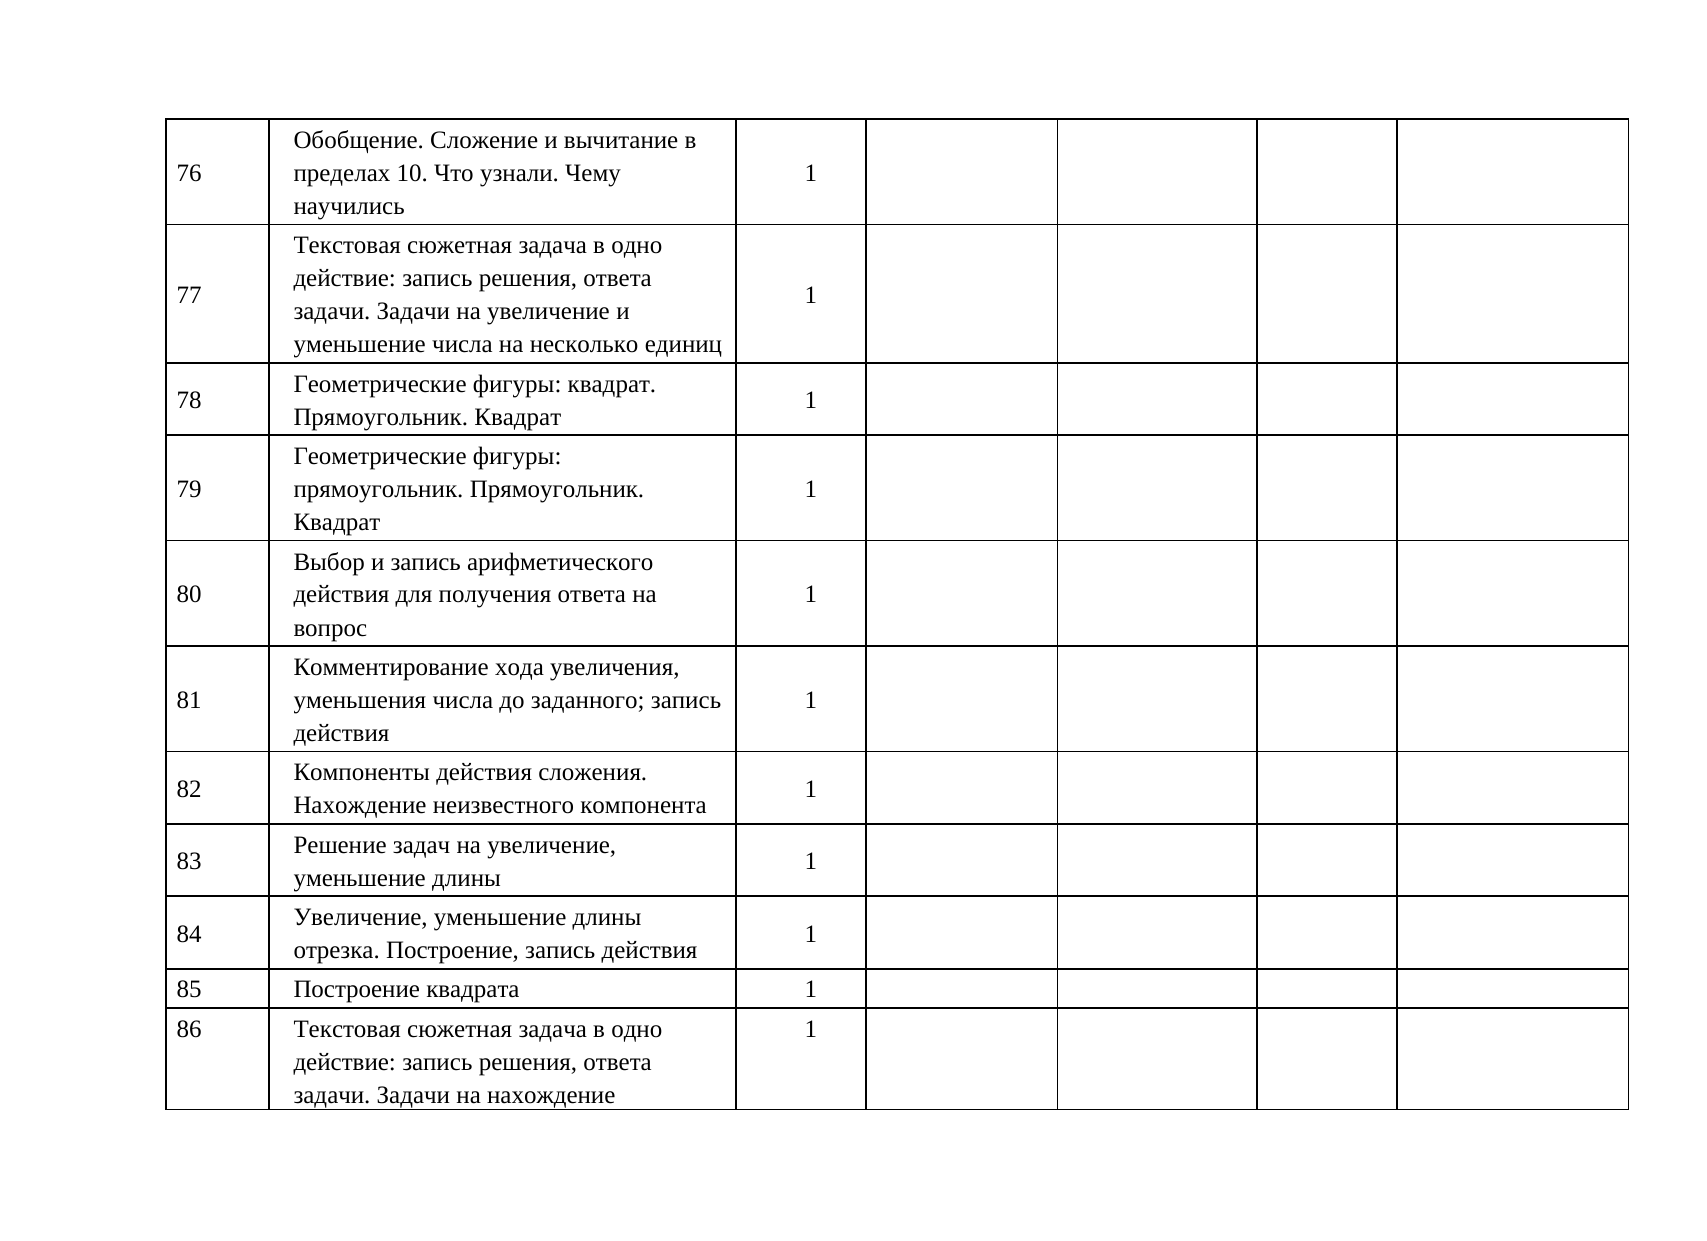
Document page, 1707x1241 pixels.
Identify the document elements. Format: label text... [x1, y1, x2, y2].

table_cell [1398, 970, 1628, 1007]
table_cell Решение задач на увеличение, уменьшение длины [270, 825, 735, 895]
table_cell 80 [167, 541, 268, 645]
table_cell [1258, 364, 1396, 434]
table_cell 78 [167, 364, 268, 434]
table_cell [1058, 541, 1256, 645]
table_cell [1258, 970, 1396, 1007]
table_cell [1258, 752, 1396, 823]
table_cell [1058, 647, 1256, 751]
table_cell 79 [167, 436, 268, 540]
table_cell [867, 897, 1057, 968]
table_cell Компоненты действия сложения. Нахождение неизвестного компонента [270, 752, 735, 823]
table_cell [1058, 970, 1256, 1007]
table_cell 77 [167, 225, 268, 362]
table_cell 1 [737, 897, 865, 968]
table_cell [867, 825, 1057, 895]
table_cell [1398, 541, 1628, 645]
table_cell 1 [737, 970, 865, 1007]
table_cell [1398, 436, 1628, 540]
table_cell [270, 1009, 735, 1109]
table_cell [1398, 225, 1628, 362]
table_cell [1258, 647, 1396, 751]
table_cell [1058, 120, 1256, 223]
table_cell Выбор и запись арифметического действия для получения ответа на вопрос [270, 541, 735, 645]
table_cell [867, 970, 1057, 1007]
table_cell 82 [167, 752, 268, 823]
table_cell Геометрические фигуры: квадрат. Прямоугольник. Квадрат [270, 364, 735, 434]
table_cell [1258, 897, 1396, 968]
table_cell [1398, 897, 1628, 968]
table_cell 81 [167, 647, 268, 751]
table_cell [1058, 436, 1256, 540]
table_cell 1 [737, 541, 865, 645]
table_cell [867, 541, 1057, 645]
table_cell 1 [737, 120, 865, 223]
table_cell [1398, 120, 1628, 223]
table_cell [1258, 436, 1396, 540]
table_cell 85 [167, 970, 268, 1007]
table_cell [867, 752, 1057, 823]
table_cell 1 [737, 436, 865, 540]
table_cell Увеличение, уменьшение длины отрезка. Построение, запись действия [270, 897, 735, 968]
table_cell [1058, 1009, 1256, 1109]
table_cell [867, 647, 1057, 751]
table_cell [867, 1009, 1057, 1109]
table_cell 1 [737, 364, 865, 434]
table_cell [1058, 897, 1256, 968]
table_cell 1 [737, 225, 865, 362]
table_cell Обобщение. Сложение и вычитание в пределах 10. Что узнали. Чему научились [270, 120, 735, 223]
table_cell [1398, 647, 1628, 751]
table_cell [1398, 364, 1628, 434]
table_cell [1398, 1009, 1628, 1109]
table_cell 1 [737, 825, 865, 895]
table_cell [1258, 1009, 1396, 1109]
table_cell 84 [167, 897, 268, 968]
table_cell 76 [167, 120, 268, 223]
table_cell [867, 364, 1057, 434]
table_cell 83 [167, 825, 268, 895]
table_cell [1058, 225, 1256, 362]
table_cell [1258, 120, 1396, 223]
table_cell 1 [737, 752, 865, 823]
table_cell Геометрические фигуры: прямоугольник. Прямоугольник. Квадрат [270, 436, 735, 540]
table_cell 1 [737, 1009, 865, 1109]
table_cell [867, 225, 1057, 362]
table_cell Построение квадрата [270, 970, 735, 1007]
table_cell Текстовая сюжетная задача в одно действие: запись решения, ответа задачи. Задачи на увеличение и уменьшение числа на несколько единиц [270, 225, 735, 362]
table_cell [1058, 364, 1256, 434]
table_cell [1058, 825, 1256, 895]
table_cell [1258, 825, 1396, 895]
table_cell [1398, 752, 1628, 823]
table_cell [867, 436, 1057, 540]
table_cell [867, 120, 1057, 223]
table_cell [1258, 541, 1396, 645]
table_cell 1 [737, 647, 865, 751]
table_cell 86 [167, 1009, 268, 1109]
table_cell [1058, 752, 1256, 823]
table_cell [1398, 825, 1628, 895]
table_cell [1258, 225, 1396, 362]
table_cell Комментирование хода увеличения, уменьшения числа до заданного; запись действия [270, 647, 735, 751]
